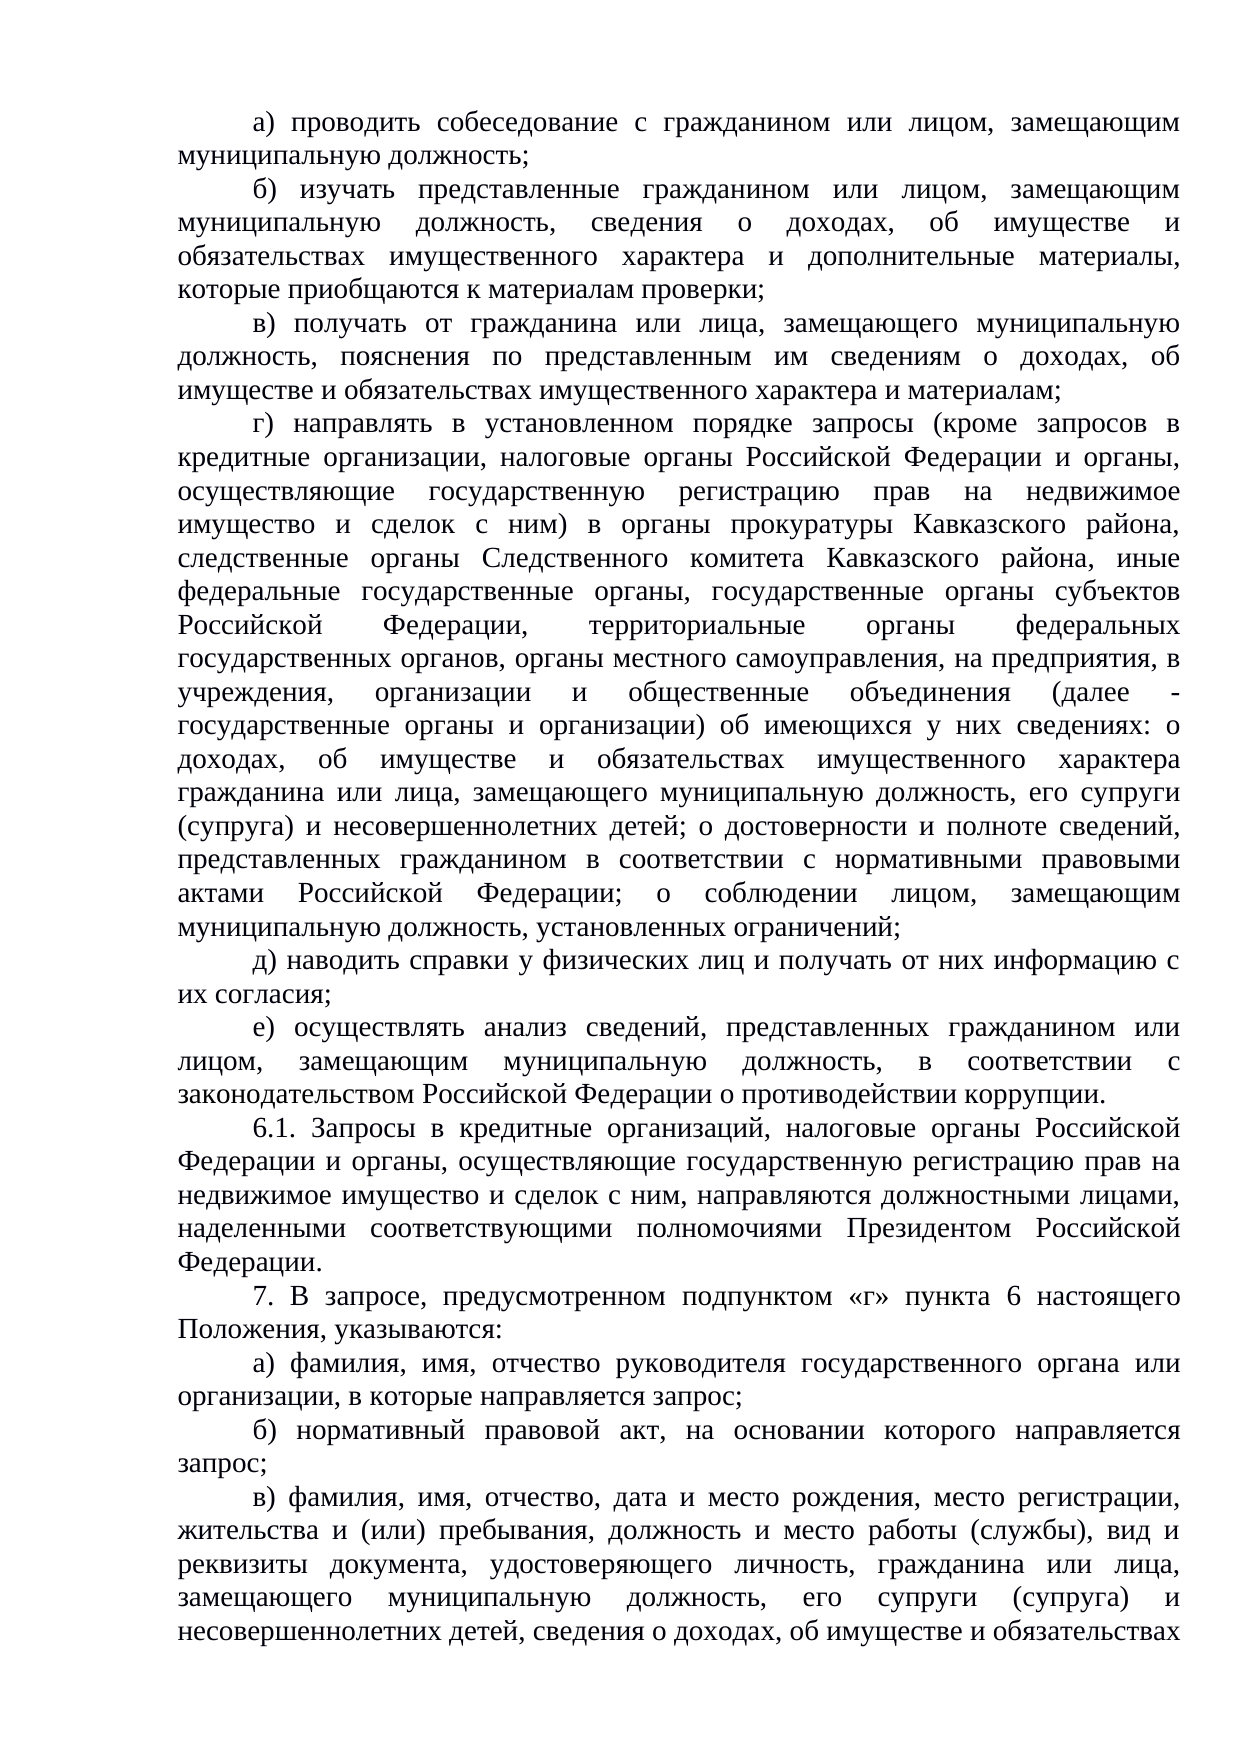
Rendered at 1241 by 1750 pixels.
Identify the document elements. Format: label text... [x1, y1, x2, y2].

text д) наводить справки у физических лиц и получать от них информацию с их согласия; [177, 942, 1181, 1009]
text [177, 1479, 1181, 1647]
text а) фамилия, имя, отчество руководителя государственного органа или организации, в которые направляется запрос; [177, 1345, 1181, 1412]
text б) нормативный правовой акт, на основании которого направляется запрос; [177, 1412, 1181, 1479]
text г) направлять в установленном порядке запросы (кроме запросов в кредитные организации, налоговые органы Российской Федерации и органы, осуществляющие государственную регистрацию прав на недвижимое имущество и сделок с ним) в органы прокуратуры Кавказского района, следственные органы Следственного комитета Кавказского района, иные федеральные государственные органы, государственные органы субъектов Российской Федерации, территориальные органы федеральных государственных органов, органы местного самоуправления, на предприятия, в учреждения, организации и общественные объединения (далее - государственные органы и организации) об имеющихся у них сведениях: о доходах, об имуществе и обязательствах имущественного характера гражданина или лица, замещающего муниципальную должность, его супруги (супруга) и несовершеннолетних детей; о достоверности и полноте сведений, представленных гражданином в соответствии с нормативными правовыми актами Российской Федерации; о соблюдении лицом, замещающим муниципальную должность, установленных ограничений; [177, 406, 1181, 942]
text в) получать от гражданина или лица, замещающего муниципальную должность, пояснения по представленным им сведениям о доходах, об имуществе и обязательствах имущественного характера и материалам; [177, 305, 1181, 406]
text а) проводить собеседование с гражданином или лицом, замещающим муниципальную должность; [177, 104, 1181, 171]
text 7. В запросе, предусмотренном подпунктом «г» пункта 6 настоящего Положения, указываются: [177, 1278, 1181, 1345]
text е) осуществлять анализ сведений, представленных гражданином или лицом, замещающим муниципальную должность, в соответствии с законодательством Российской Федерации о противодействии коррупции. [177, 1009, 1181, 1110]
text 6.1. Запросы в кредитные организаций, налоговые органы Российской Федерации и органы, осуществляющие государственную регистрацию прав на недвижимое имущество и сделок с ним, направляются должностными лицами, наделенными соответствующими полномочиями Президентом Российской Федерации. [177, 1110, 1181, 1278]
text б) изучать представленные гражданином или лицом, замещающим муниципальную должность, сведения о доходах, об имуществе и обязательствах имущественного характера и дополнительные материалы, которые приобщаются к материалам проверки; [177, 171, 1181, 305]
